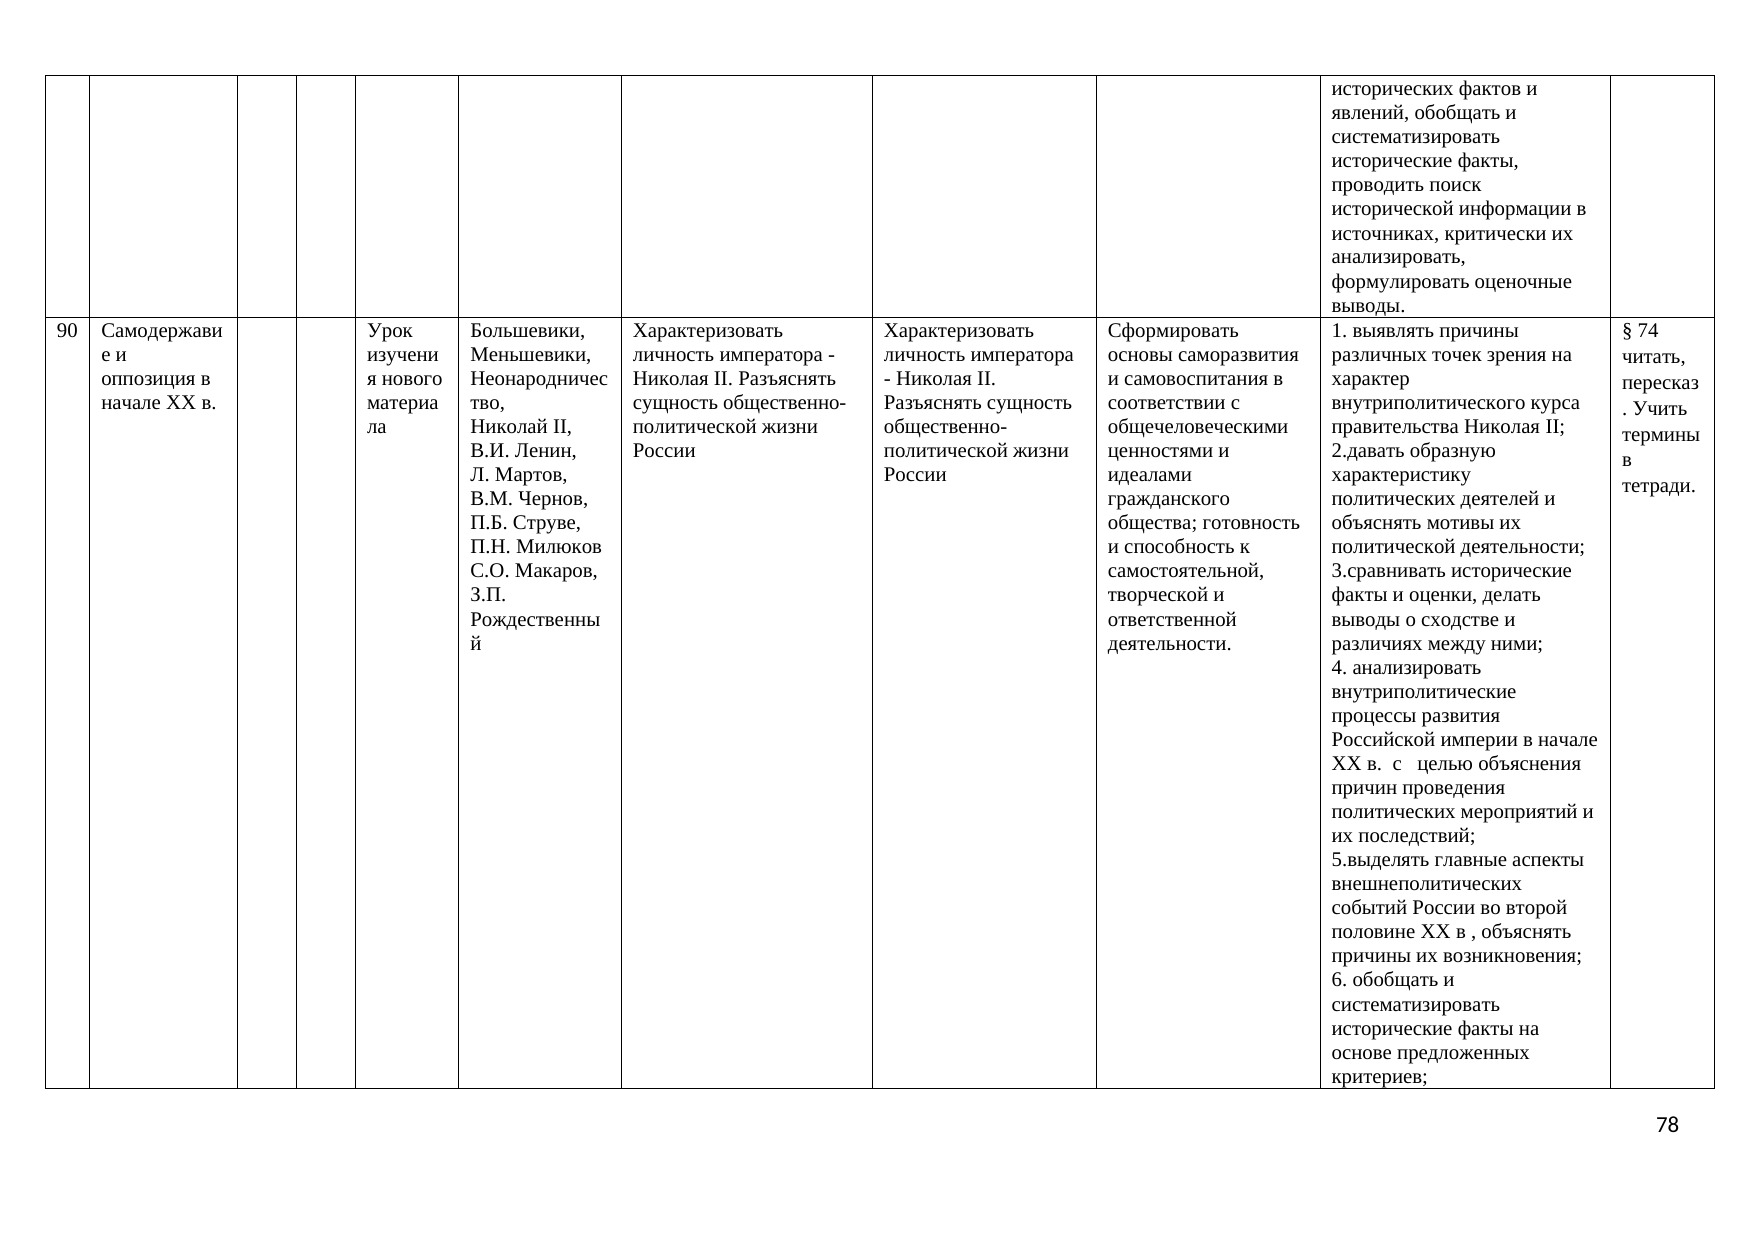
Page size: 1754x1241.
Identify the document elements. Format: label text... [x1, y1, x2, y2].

table_cell [297, 76, 355, 317]
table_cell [1611, 318, 1714, 1088]
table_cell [1611, 76, 1714, 317]
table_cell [356, 76, 458, 317]
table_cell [459, 76, 621, 317]
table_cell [1321, 76, 1610, 317]
table_cell [238, 318, 296, 1088]
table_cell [356, 318, 458, 1088]
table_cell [873, 76, 1096, 317]
table_cell [238, 76, 296, 317]
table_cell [459, 318, 621, 1088]
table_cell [90, 318, 237, 1088]
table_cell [90, 76, 237, 317]
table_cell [1097, 76, 1320, 317]
table_cell 89 [46, 76, 89, 317]
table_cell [622, 318, 872, 1088]
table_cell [1321, 318, 1610, 1088]
table_cell 90 [46, 318, 89, 1088]
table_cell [873, 318, 1096, 1088]
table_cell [1097, 318, 1320, 1088]
table_cell [297, 318, 355, 1088]
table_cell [622, 76, 872, 317]
